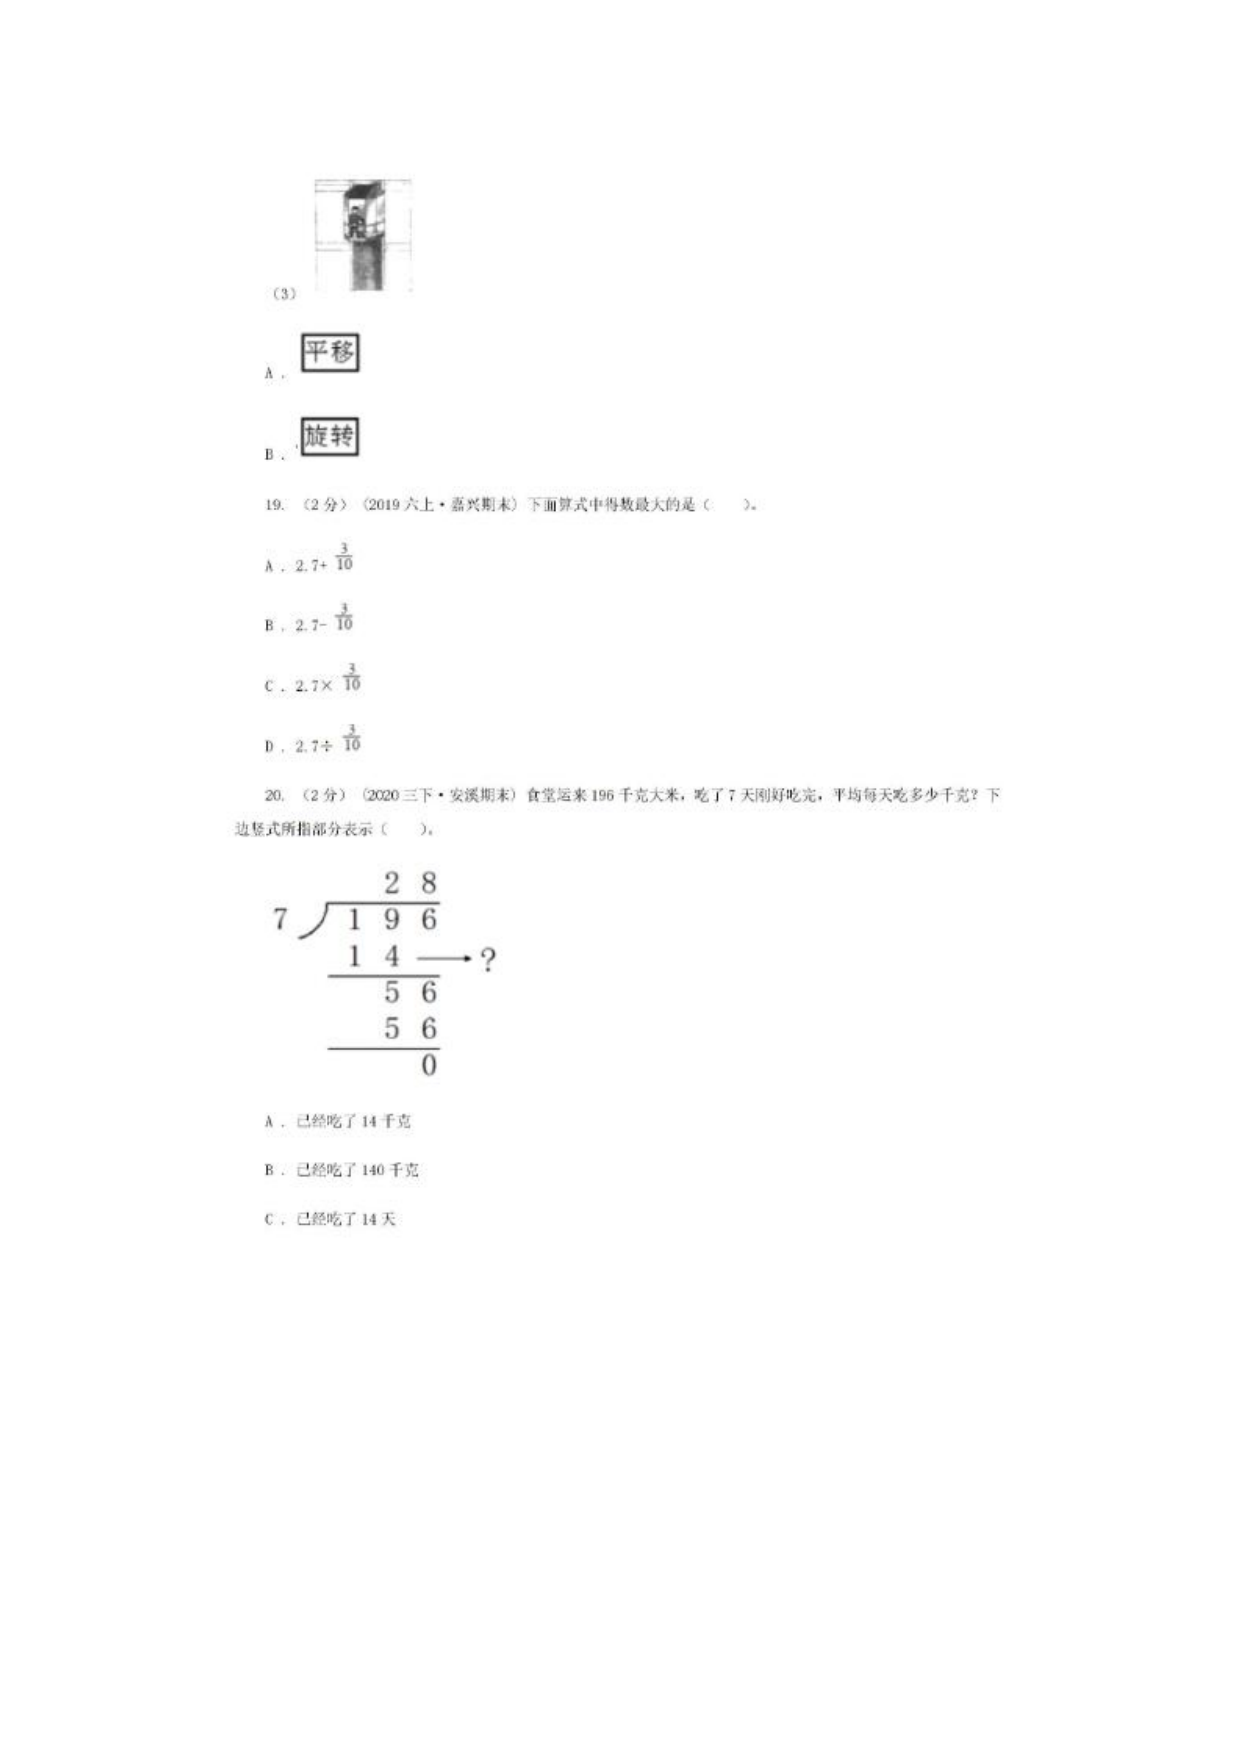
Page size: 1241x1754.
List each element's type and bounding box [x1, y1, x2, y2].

picture [215, 162, 1025, 1241]
